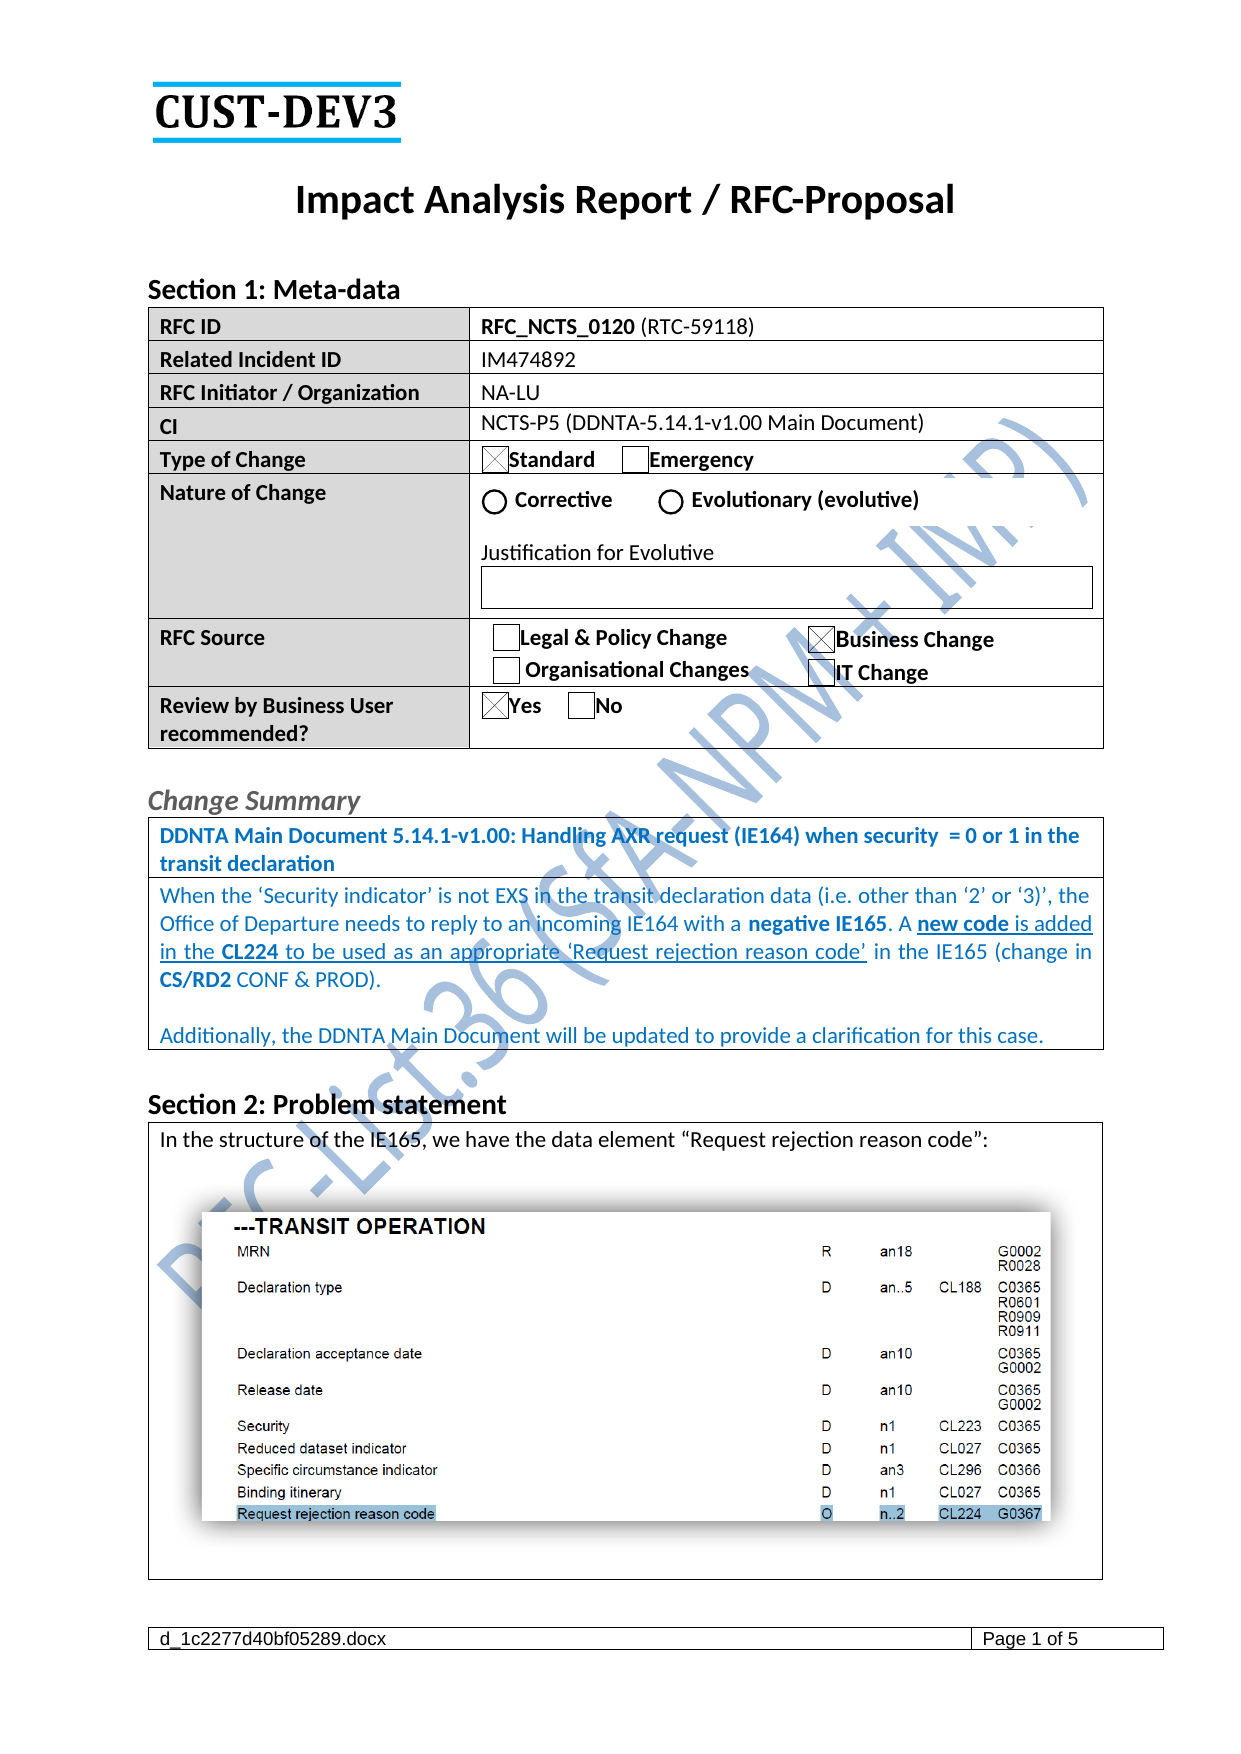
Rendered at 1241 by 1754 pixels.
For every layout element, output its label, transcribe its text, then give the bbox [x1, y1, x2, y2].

table_cell Review by Business User recommended? [149, 687, 469, 747]
table_cell RFC Source [149, 619, 469, 686]
table_cell When the ‘Security indicator’ is not EXS in the transit declaration data (i.e. other than ‘2’ or ‘3)’, the Office of Departure needs to reply to an incoming IE164 with a negative IE165. A new code is added in the CL224 to be used as an appropriate ‘Request rejection reason code’ in the IE165 (change in CS/RD2 CONF & PROD). Additionally, the DDNTA Main Document will be updated to provide a clarification for this case. [149, 878, 1103, 1049]
text Section 2: Problem statement [148, 1086, 1102, 1122]
table_cell CI [149, 408, 469, 440]
table_cell RFC Initiator / Organization [149, 374, 469, 407]
picture [201, 1212, 1051, 1521]
table_cell IM474892 [470, 341, 1103, 373]
table_cell [470, 619, 1103, 686]
table_header RFC ID [149, 308, 469, 340]
table_cell Nature of Change [149, 474, 469, 618]
table_cell Type of Change [149, 441, 469, 473]
table_cell Standard Emergency [470, 441, 1103, 473]
table_cell NA-LU [470, 374, 1103, 407]
picture [147, 75, 406, 149]
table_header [149, 1123, 1102, 1578]
table_cell Justification for Evolutive [470, 474, 1103, 618]
text Section 1: Meta-data [148, 271, 1102, 307]
table_cell NCTS-P5 (DDNTA-5.14.1-v1.00 Main Document) [470, 408, 1103, 440]
table_cell Yes No [470, 687, 1103, 747]
table_header DDNTA Main Document 5.14.1-v1.00: Handling AXR request (IE164) when security = 0 or 1 in the transit declaration [149, 818, 1103, 877]
text Change Summary [148, 782, 1102, 817]
table_cell Related Incident ID [149, 341, 469, 373]
subtitle Impact Analysis Report / RFC-Proposal [148, 173, 1102, 224]
table_header RFC_NCTS_0120 (RTC-59118) [470, 308, 1103, 340]
